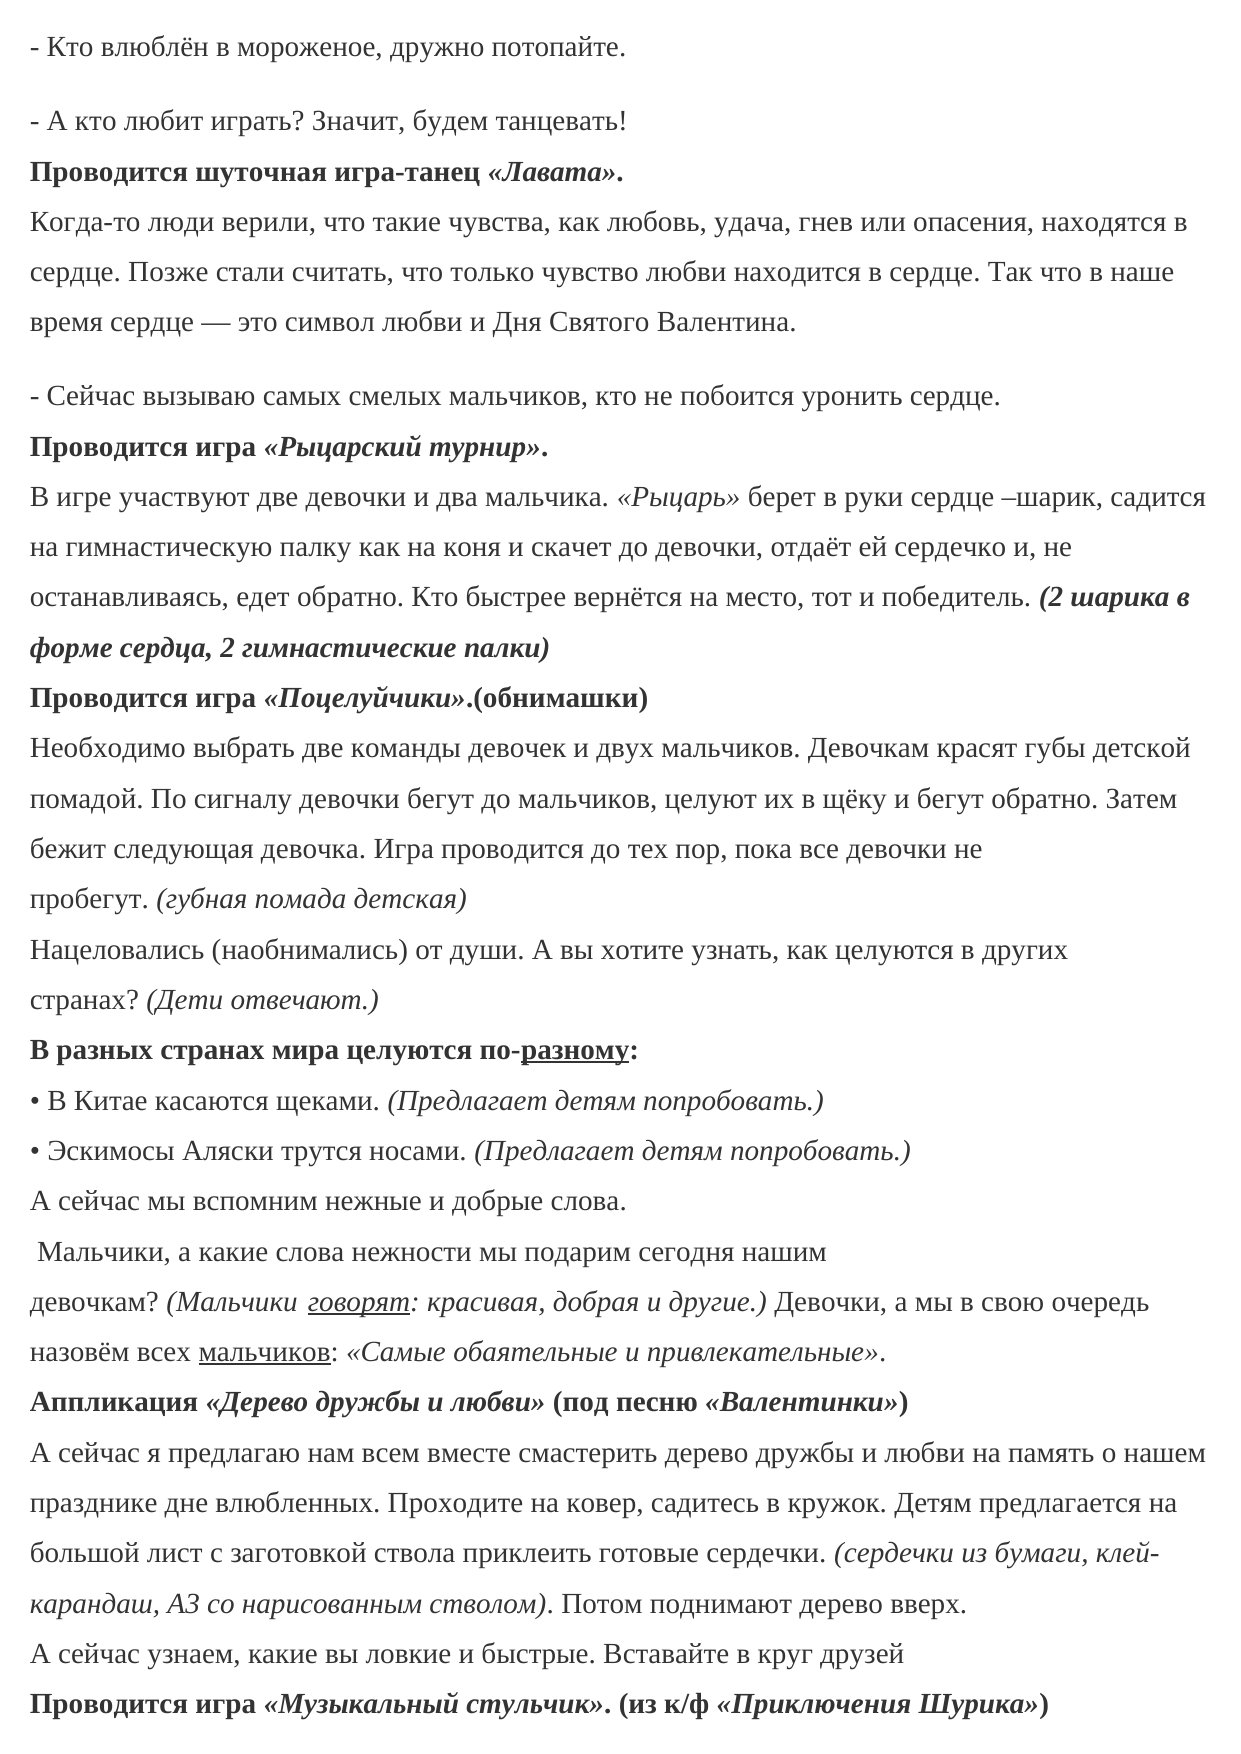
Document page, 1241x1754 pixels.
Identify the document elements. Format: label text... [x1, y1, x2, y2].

text А сейчас я предлагаю нам всем вместе смастерить дерево дружбы и любви на память о нашем празднике дне влюбленных. Проходите на ковер, садитесь в кружок. Детям предлагается на большой лист с заготовкой ствола приклеить готовые сердечки. (сердечки из бумаги, клей-карандаш, А3 со нарисованным стволом). Потом поднимают дерево вверх. [29, 1435, 1211, 1619]
text Проводится игра «Музыкальный стульчик». (из к/ф «Приключения Шурика») [29, 1686, 1211, 1720]
text Мальчики, а какие слова нежности мы подарим сегодня нашим девочкам? (Мальчики говорят: красивая, добрая и другие.) Девочки, а мы в свою очередь назовём всех мальчиков: «Самые обаятельные и привлекательные». [29, 1234, 1211, 1368]
text А сейчас мы вспомним нежные и добрые слова. [29, 1183, 1211, 1217]
text Проводится игра «Рыцарский турнир». [29, 429, 1211, 462]
text - А кто любит играть? Значит, будем танцевать! [29, 103, 1211, 137]
text - Сейчас вызываю самых смелых мальчиков, кто не побоится уронить сердце. [29, 378, 1211, 412]
text Проводится шуточная игра-танец «Лавата». [29, 154, 1211, 187]
text • Эскимосы Аляски трутся носами. (Предлагает детям попробовать.) [29, 1133, 1211, 1167]
text - Кто влюблён в мороженое, дружно потопайте. [29, 29, 1211, 63]
text Когда-то люди верили, что такие чувства, как любовь, удача, гнев или опасения, находятся в сердце. Позже стали считать, что только чувство любви находится в сердце. Так что в наше время сердце — это символ любви и Дня Святого Валентина. [29, 204, 1211, 338]
text А сейчас узнаем, какие вы ловкие и быстрые. Вставайте в круг друзей [29, 1636, 1211, 1670]
text • В Китае касаются щеками. (Предлагает детям попробовать.) [29, 1083, 1211, 1116]
text Проводится игра «Поцелуйчики».(обнимашки) [29, 680, 1211, 714]
text В разных странах мира целуются по-разному: [29, 1032, 1211, 1066]
text Аппликация «Дерево дружбы и любви» (под песню «Валентинки») [29, 1384, 1211, 1418]
text Необходимо выбрать две команды девочек и двух мальчиков. Девочкам красят губы детской помадой. По сигналу девочки бегут до мальчиков, целуют их в щёку и бегут обратно. Затем бежит следующая девочка. Игра проводится до тех пор, пока все девочки не пробегут. (губная помада детская) [29, 731, 1211, 915]
text Нацеловались (наобнимались) от души. А вы хотите узнать, как целуются в других странах? (Дети отвечают.) [29, 932, 1211, 1016]
text В игре участвуют две девочки и два мальчика. «Рыцарь» берет в руки сердце –шарик, садится на гимнастическую палку как на коня и скачет до девочки, отдаёт ей сердечко и, не останавливаясь, едет обратно. Кто быстрее вернётся на место, тот и победитель. (2 шарика в форме сердца, 2 гимнастические палки) [29, 479, 1211, 663]
